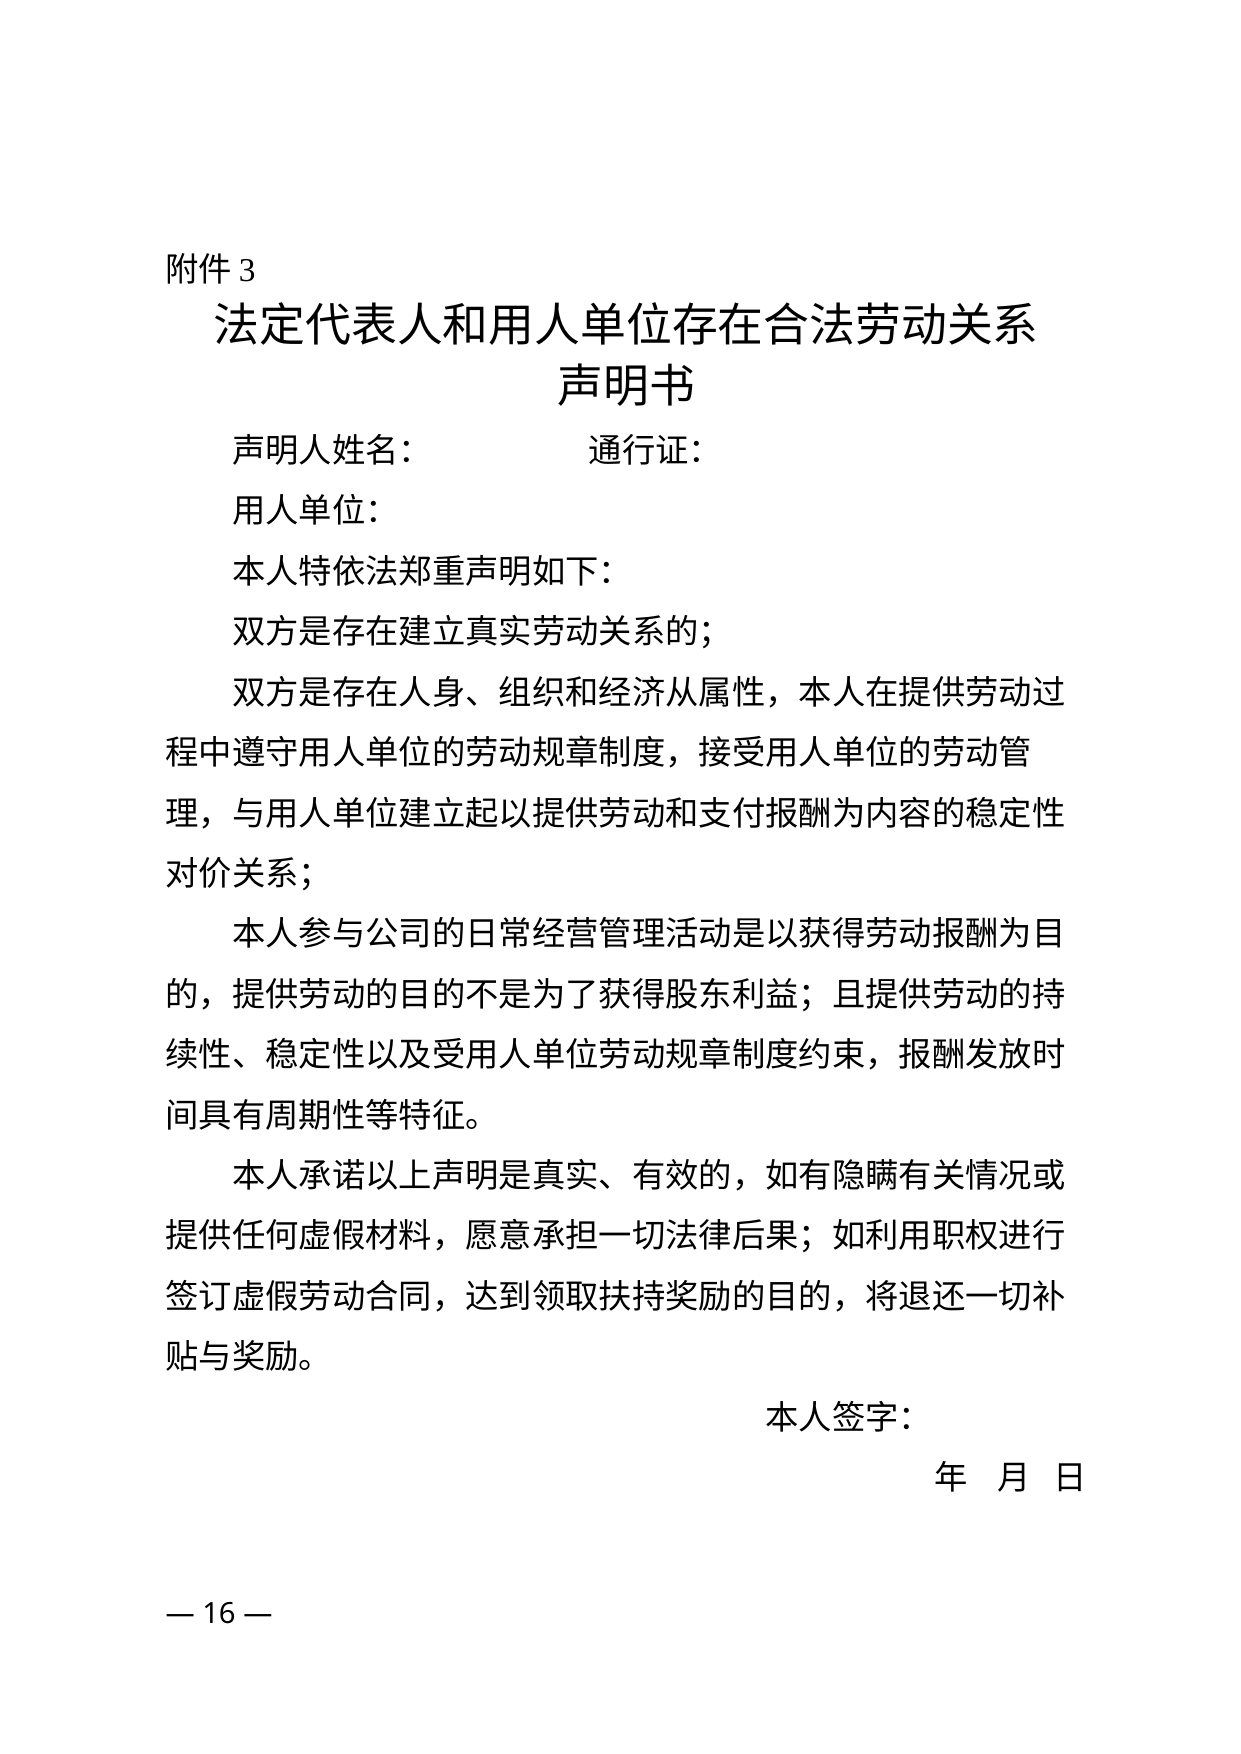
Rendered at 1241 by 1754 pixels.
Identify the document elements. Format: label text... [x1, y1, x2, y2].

list 本人签字： [165, 1381, 1087, 1441]
list 双方是存在人身、组织和经济从属性，本人在提供劳动过程中遵守用人单位的劳动规章制度，接受用人单位的劳动管理，与用人单位建立起以提供劳动和支付报酬为内容的稳定性对价关系； [165, 656, 1087, 897]
list 双方是存在建立真实劳动关系的； [165, 595, 1087, 656]
list 本人参与公司的日常经营管理活动是以获得劳动报酬为目的，提供劳动的目的不是为了获得股东利益；且提供劳动的持续性、稳定性以及受用人单位劳动规章制度约束，报酬发放时间具有周期性等特征。 [165, 897, 1087, 1139]
list 年 月 日 [165, 1441, 1087, 1502]
list 声明人姓名： 通行证： [165, 414, 1087, 474]
text 附件3 [165, 233, 1087, 293]
list 本人特依法郑重声明如下： [165, 535, 1087, 595]
list 声明书 [165, 354, 1087, 414]
list 本人承诺以上声明是真实、有效的，如有隐瞒有关情况或提供任何虚假材料，愿意承担一切法律后果；如利用职权进行签订虚假劳动合同，达到领取扶持奖励的目的，将退还一切补贴与奖励。 [165, 1139, 1087, 1381]
list 用人单位： [165, 474, 1087, 535]
list 法定代表人和用人单位存在合法劳动关系 [165, 293, 1087, 354]
